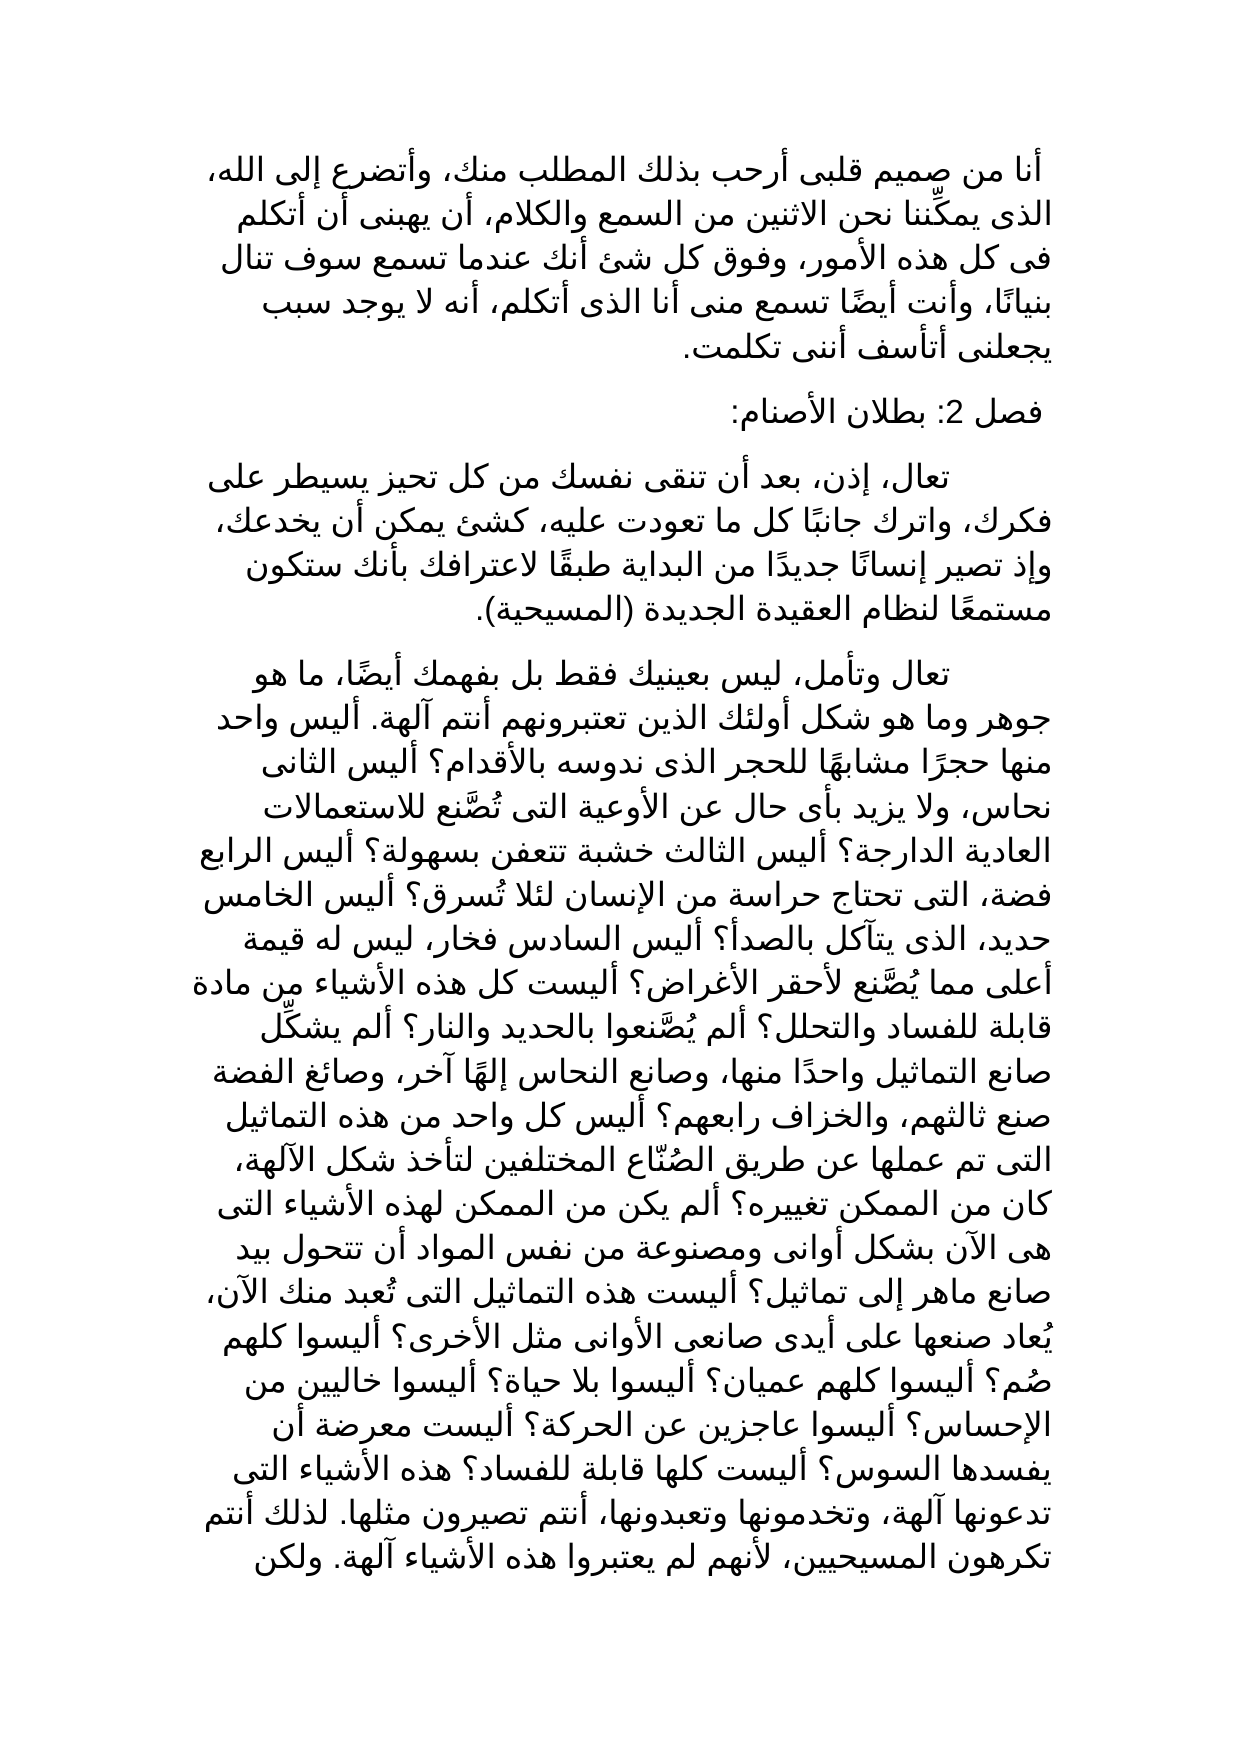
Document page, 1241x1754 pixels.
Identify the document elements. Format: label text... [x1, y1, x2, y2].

text تعال، إذن، بعد أن تنقى نفسك من كل تحيز يسيطر على فكرك، واترك جانبًا كل ما تعودت عليه، كشئ يمكن أن يخدعك، وإذ تصير إنسانًا جديدًا من البداية طبقًا لاعترافك بأنك ستكون مستمعًا لنظام العقيدة الجديدة (المسيحية). [187, 457, 1053, 628]
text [187, 654, 1053, 1576]
text أنا من صميم قلبى أرحب بذلك المطلب منك، وأتضرع إلى الله، الذى يمكِّننا نحن الاثنين من السمع والكلام، أن يهبنى أن أتكلم فى كل هذه الأمور، وفوق كل شئ أنك عندما تسمع سوف تنال بنيانًا، وأنت أيضًا تسمع منى أنا الذى أتكلم، أنه لا يوجد سبب يجعلنى أتأسف أننى تكلمت. [187, 150, 1053, 365]
text فصل 2: بطلان الأصنام: [187, 392, 1053, 430]
